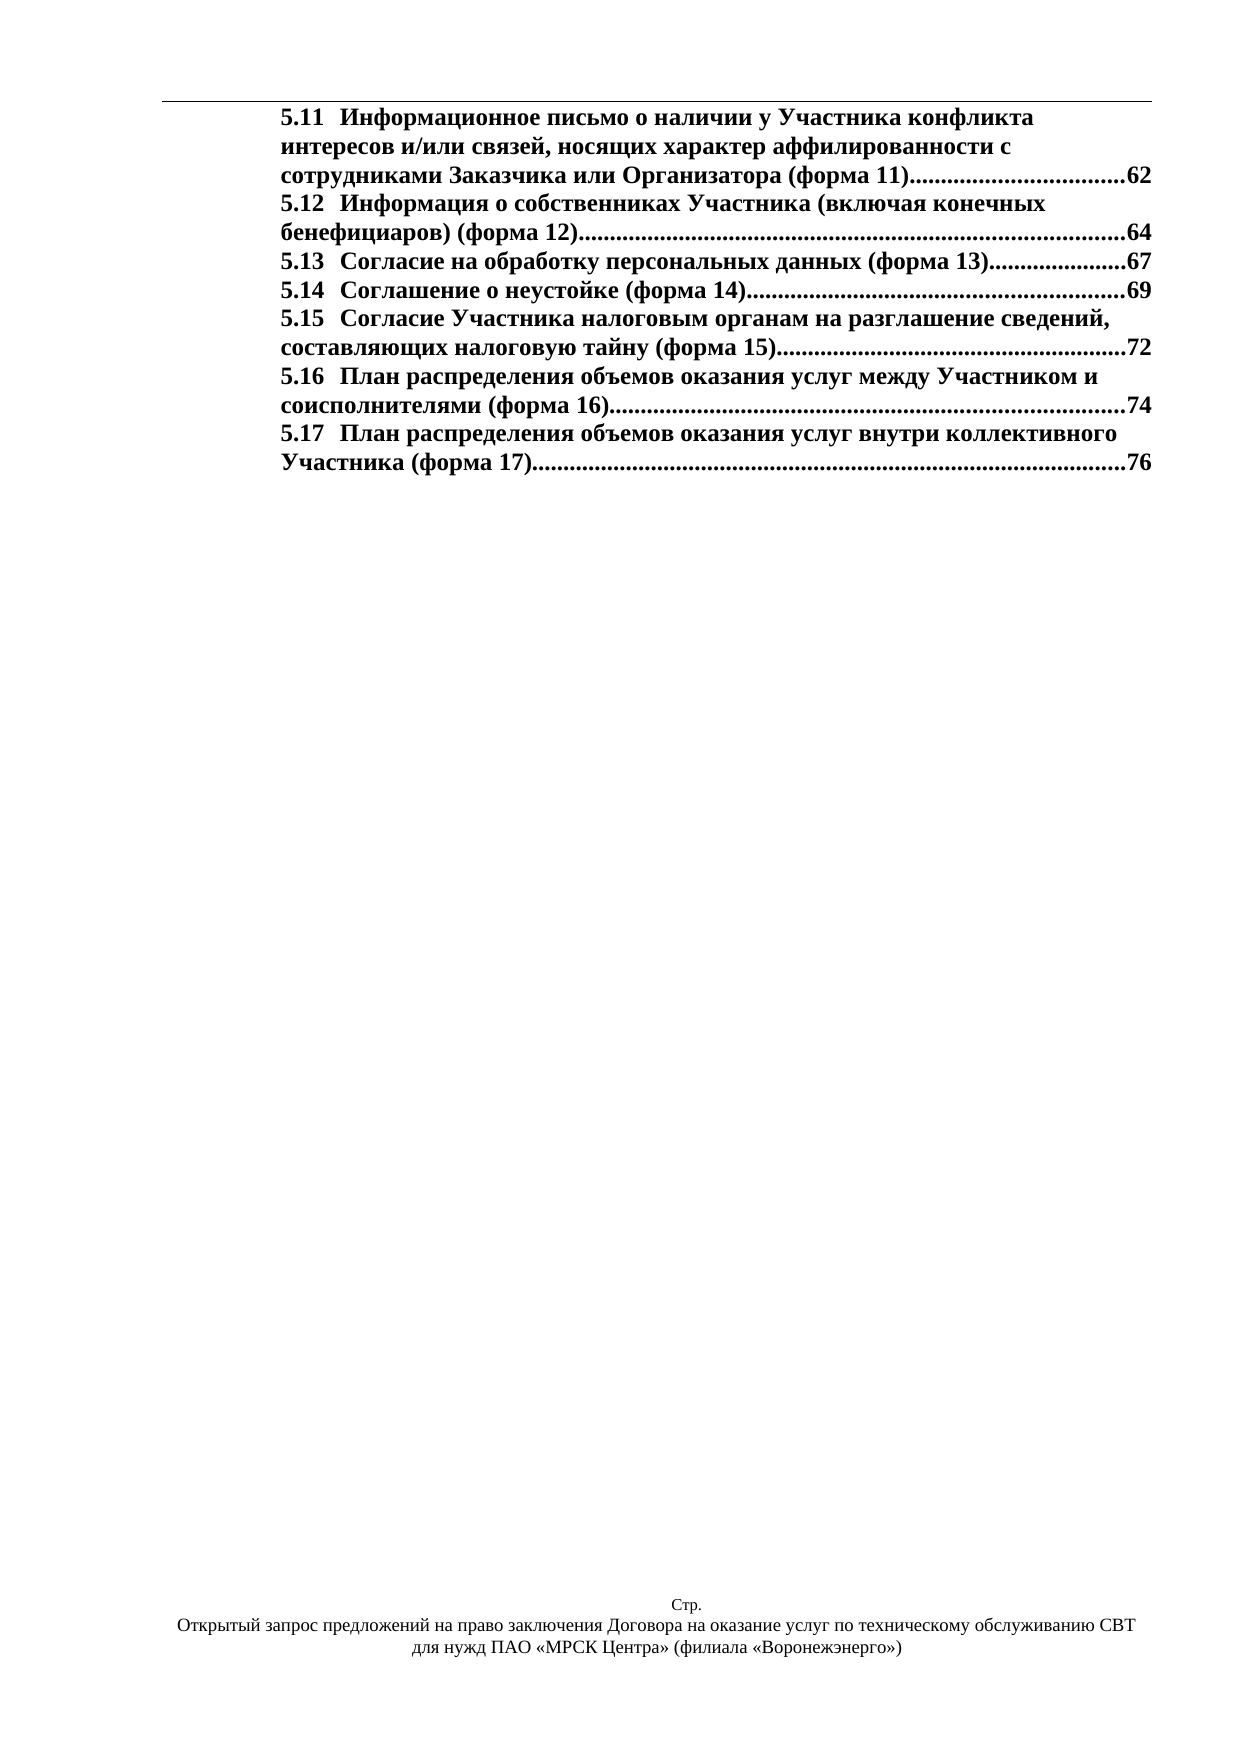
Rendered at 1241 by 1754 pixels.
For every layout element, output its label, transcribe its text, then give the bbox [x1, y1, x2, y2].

text 5.14 Соглашение о неустойке (форма 14) 69 [280, 275, 1133, 303]
text 5.12 Информация о собственниках Участника (включая конечных бенефициаров) (форма 12) 64 [280, 188, 1133, 246]
text 5.11 Информационное письмо о наличии у Участника конфликта интересов и/или связей, носящих характер аффилированности с сотрудниками Заказчика или Организатора (форма 11) 62 [280, 102, 1133, 188]
text 5.16 План распределения объемов оказания услуг между Участником и соисполнителями (форма 16) 74 [280, 361, 1133, 418]
text 5.13 Согласие на обработку персональных данных (форма 13) 67 [280, 246, 1133, 275]
text 5.15 Согласие Участника налоговым органам на разглашение сведений, составляющих налоговую тайну (форма 15) 72 [280, 303, 1133, 361]
text 5.17 План распределения объемов оказания услуг внутри коллективного Участника (форма 17) 76 [280, 418, 1133, 476]
